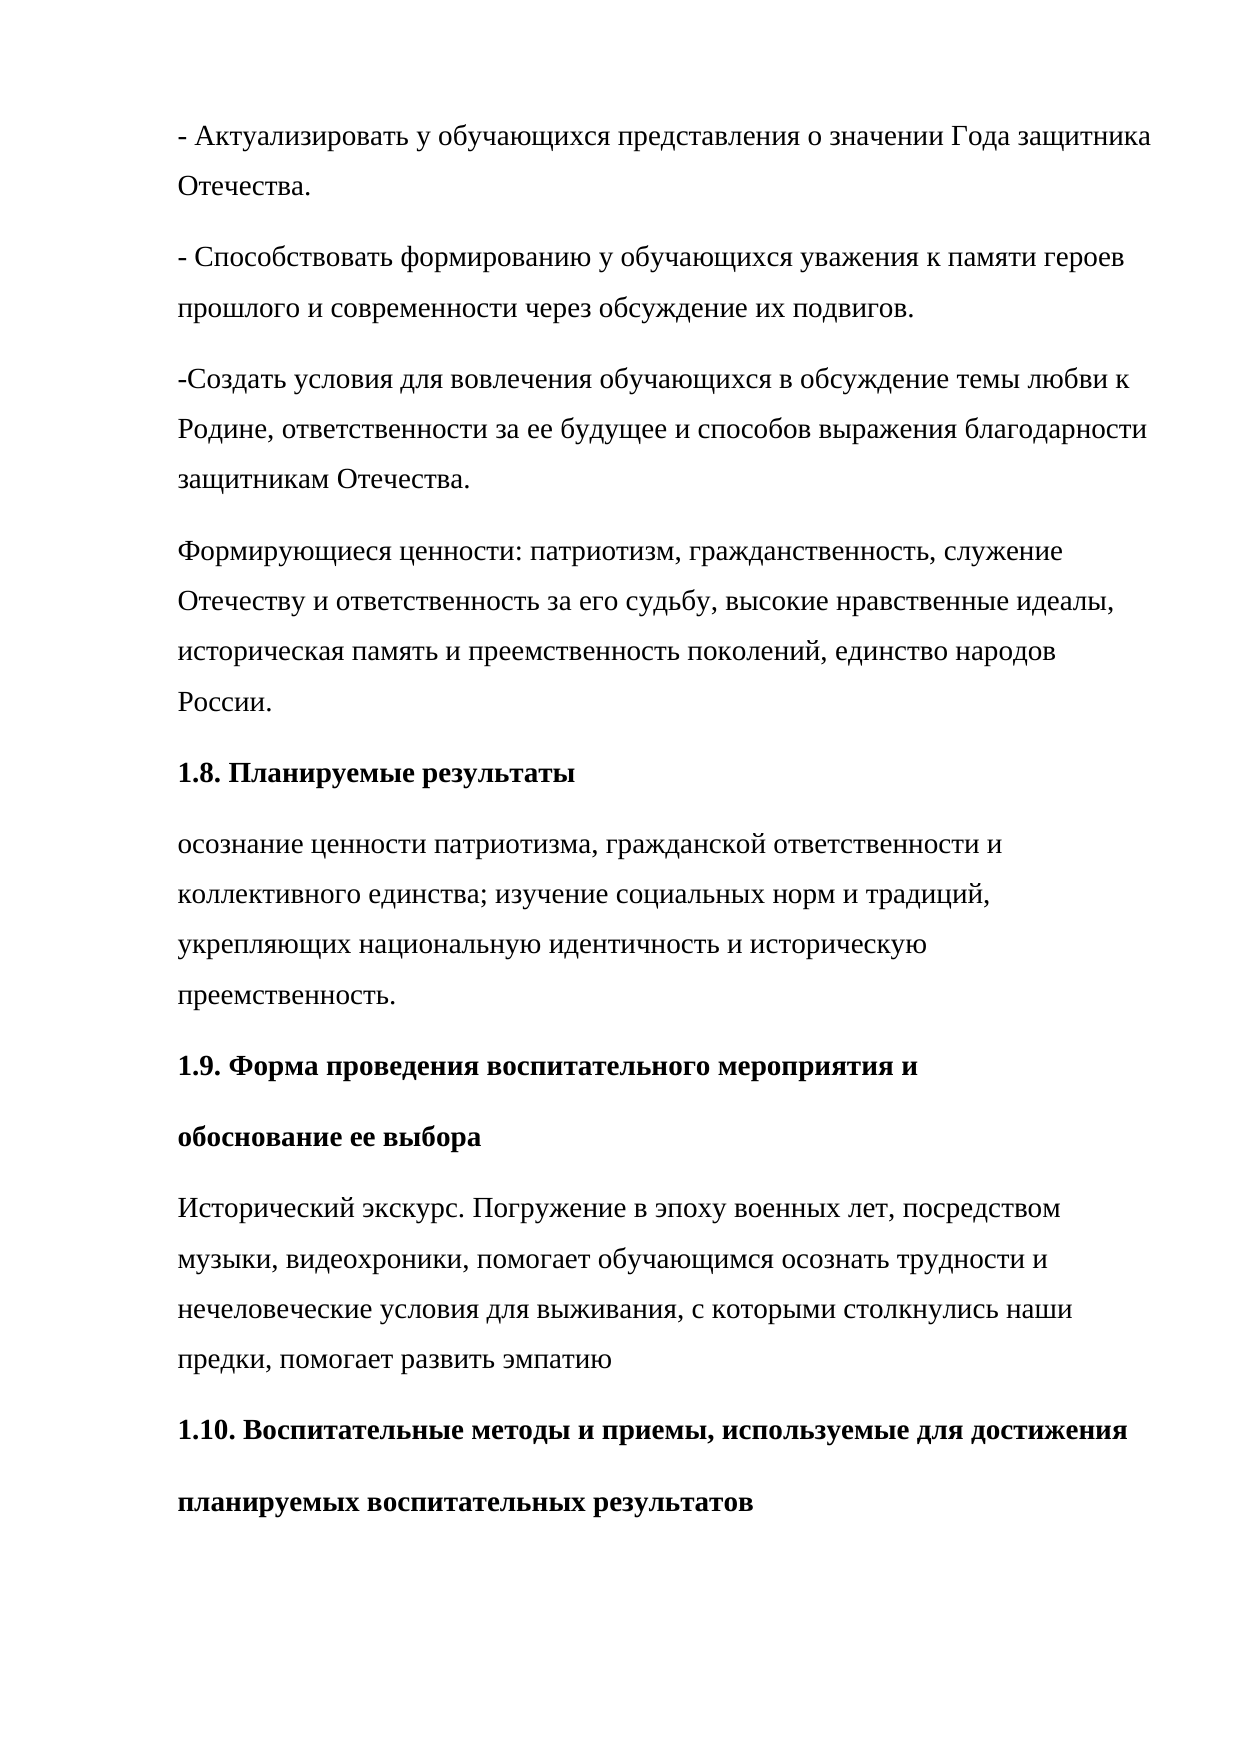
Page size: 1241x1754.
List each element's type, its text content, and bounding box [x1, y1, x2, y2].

text 1.9. Форма проведения воспитательного мероприятия и [177, 1048, 1152, 1082]
text 1.8. Планируемые результаты [177, 755, 1152, 788]
text Формирующиеся ценности: патриотизм, гражданственность, служение Отечеству и ответственность за его судьбу, высокие нравственные идеалы, историческая память и преемственность поколений, единство народов России. [177, 533, 1152, 717]
text осознание ценности патриотизма, гражданской ответственности и коллективного единства; изучение социальных норм и традиций, укрепляющих национальную идентичность и историческую преемственность. [177, 826, 1152, 1011]
text -Создать условия для вовлечения обучающихся в обсуждение темы любви к Родине, ответственности за ее будущее и способов выражения благодарности защитникам Отечества. [177, 361, 1152, 495]
text планируемых воспитательных результатов [177, 1484, 1152, 1517]
text Исторический экскурс. Погружение в эпоху военных лет, посредством музыки, видеохроники, помогает обучающимся осознать трудности и нечеловеческие условия для выживания, с которыми столкнулись наши предки, помогает развить эмпатию [177, 1190, 1152, 1375]
text 1.10. Воспитательные методы и приемы, используемые для достижения [177, 1412, 1152, 1446]
text обоснование ее выбора [177, 1119, 1152, 1153]
text - Актуализировать у обучающихся представления о значении Года защитника Отечества. [177, 118, 1152, 202]
text - Способствовать формированию у обучающихся уважения к памяти героев прошлого и современности через обсуждение их подвигов. [177, 239, 1152, 323]
